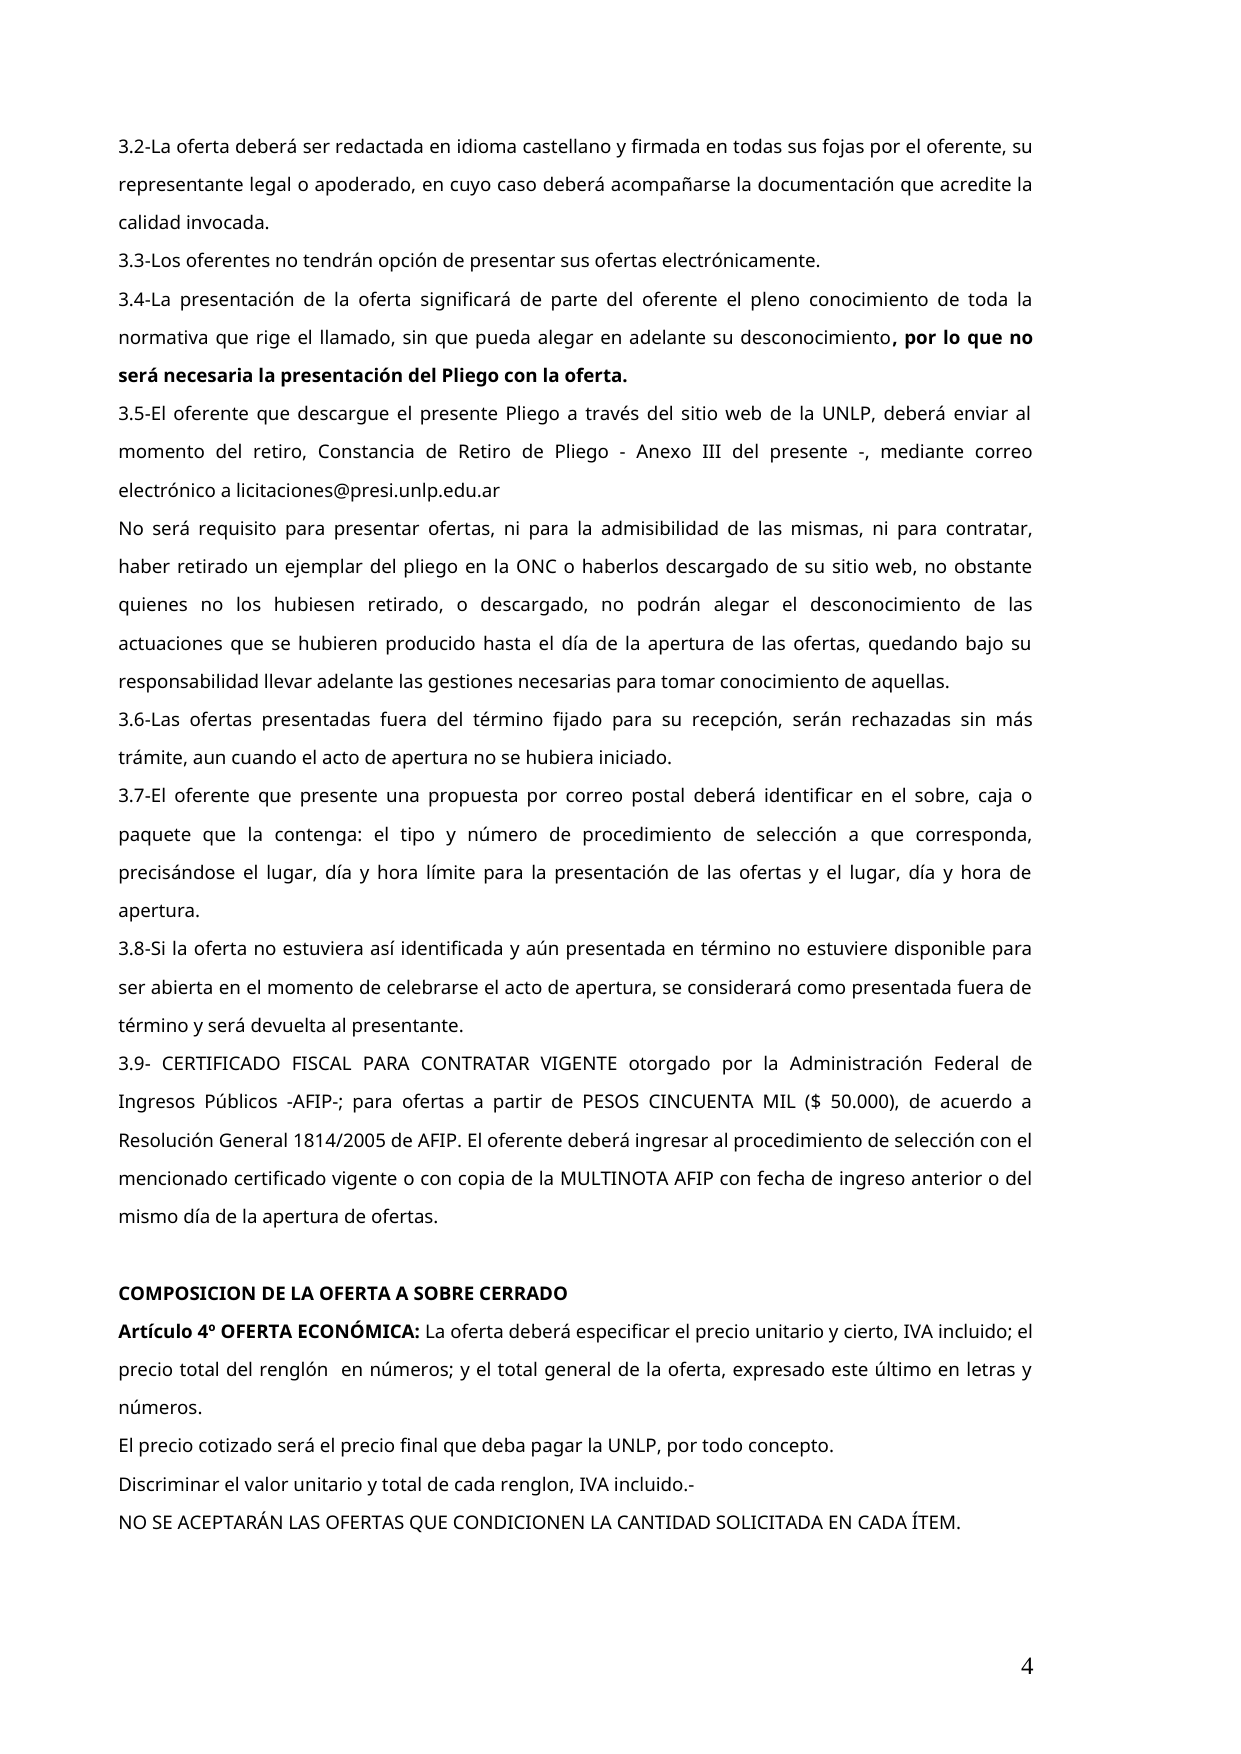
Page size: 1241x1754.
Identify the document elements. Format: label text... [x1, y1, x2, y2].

text No será requisito para presentar ofertas, ni para la admisibilidad de las mismas, ni para contratar, haber retirado un ejemplar del pliego en la ONC o haberlos descargado de su sitio web, no obstante quienes no los hubiesen retirado, o descargado, no podrán alegar el desconocimiento de las actuaciones que se hubieren producido hasta el día de la apertura de las ofertas, quedando bajo su responsabilidad llevar adelante las gestiones necesarias para tomar conocimiento de aquellas. [118, 515, 1033, 694]
text Artículo 4º OFERTA ECONÓMICA: La oferta deberá especificar el precio unitario y cierto, IVA incluido; el precio total del renglón en números; y el total general de la oferta, expresado este último en letras y números. [118, 1318, 1033, 1420]
text 3.7-El oferente que presente una propuesta por correo postal deberá identificar en el sobre, caja o paquete que la contenga: el tipo y número de procedimiento de selección a que corresponda, precisándose el lugar, día y hora límite para la presentación de las ofertas y el lugar, día y hora de apertura. [118, 783, 1033, 923]
text 3.6-Las ofertas presentadas fuera del término fijado para su recepción, serán rechazadas sin más trámite, aun cuando el acto de apertura no se hubiera iniciado. [118, 706, 1033, 770]
text COMPOSICION DE LA OFERTA A SOBRE CERRADO [118, 1280, 1033, 1305]
text NO SE ACEPTARÁN LAS OFERTAS QUE CONDICIONEN EN CADA ÍTEM. [118, 1509, 1033, 1535]
text 3.9- CERTIFICADO FISCAL PARA CONTRATAR VIGENTE otorgado por la Administración Federal de Ingresos Públicos -AFIP-; para ofertas a partir de PESOS CINCUENTA MIL ($ 50.000), de acuerdo a Resolución General 1814/2005 de AFIP. El oferente deberá ingresar al procedimiento de selección con el mencionado certificado vigente o con copia de la MULTINOTA AFIP con fecha de ingreso anterior o del mismo día de la apertura de ofertas. [118, 1050, 1033, 1229]
text 3.5-El oferente que descargue el presente Pliego a través del sitio web de la UNLP, deberá enviar al momento del retiro, Constancia de Retiro de Pliego - Anexo III del presente -, mediante correo electrónico a licitaciones@presi.unlp.edu.ar [118, 401, 1033, 502]
text 3.8-Si la oferta no estuviera así identificada y aún presentada en término no estuviere disponible para ser abierta en el momento de celebrarse el acto de apertura, se considerará como presentada fuera de término y será devuelta al presentante. [118, 936, 1033, 1038]
text 3.2-La oferta deberá ser redactada en idioma castellano y firmada en todas sus fojas por el oferente, su representante legal o apoderado, en cuyo caso deberá acompañarse la documentación que acredite la calidad invocada. [118, 133, 1033, 235]
text El precio cotizado será el precio final que deba pagar , por todo concepto. [118, 1433, 1033, 1458]
text 3.3-Los oferentes no tendrán opción de presentar sus ofertas electrónicamente. [118, 248, 1033, 273]
text Discriminar el valor unitario y total de cada renglon, IVA incluido.- [118, 1471, 1033, 1496]
text 3.4-La presentación de la oferta significará de parte del oferente el pleno conocimiento de toda la normativa que rige el llamado, sin que pueda alegar en adelante su desconocimiento, por lo que no será necesaria la presentación del Pliego con la oferta. [118, 286, 1033, 388]
